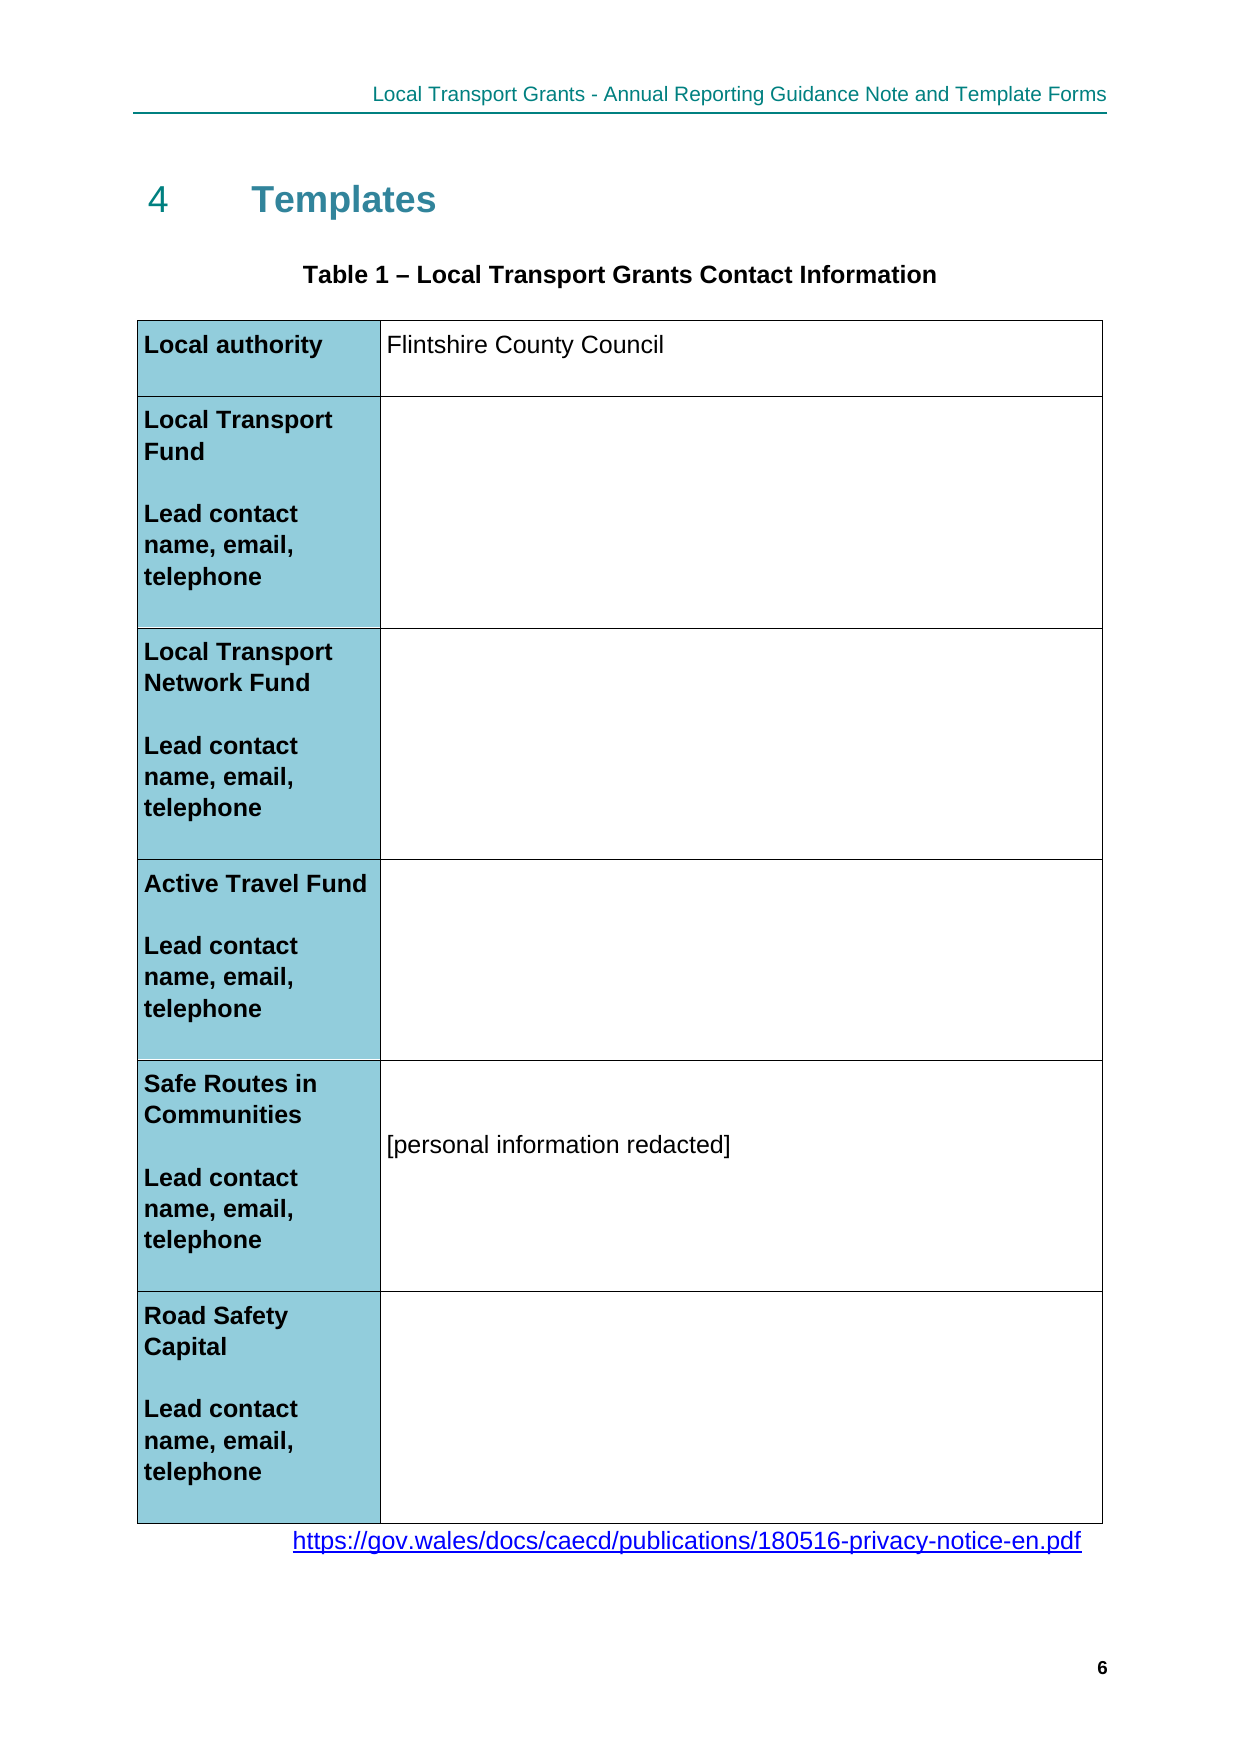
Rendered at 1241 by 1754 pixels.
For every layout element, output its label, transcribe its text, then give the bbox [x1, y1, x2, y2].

table_cell [381, 629, 1102, 859]
table_cell Local Transport Network Fund Lead contact name, email, telephone [138, 629, 380, 859]
table_cell Safe Routes in Communities Lead contact name, email, telephone [138, 1061, 380, 1291]
table_cell Local Transport Fund Lead contact name, email, telephone [138, 397, 380, 627]
table_cell Road Safety Capital Lead contact name, email, telephone [138, 1292, 380, 1523]
subtitle Templates [148, 177, 1107, 220]
subtitle Table 1 – Local Transport Grants Contact Information [133, 258, 1107, 289]
table_cell [381, 860, 1102, 1059]
table_header Local authority [138, 321, 380, 396]
subtitle https://gov.wales/docs/caecd/publications/180516-privacy-notice-en.pdf [292, 1524, 1107, 1555]
table_header Flintshire County Council [381, 321, 1102, 396]
table_cell [381, 397, 1102, 627]
table_cell Active Travel Fund Lead contact name, email, telephone [138, 860, 380, 1059]
table_cell [personal information redacted] [381, 1061, 1102, 1291]
table_cell [381, 1292, 1102, 1523]
